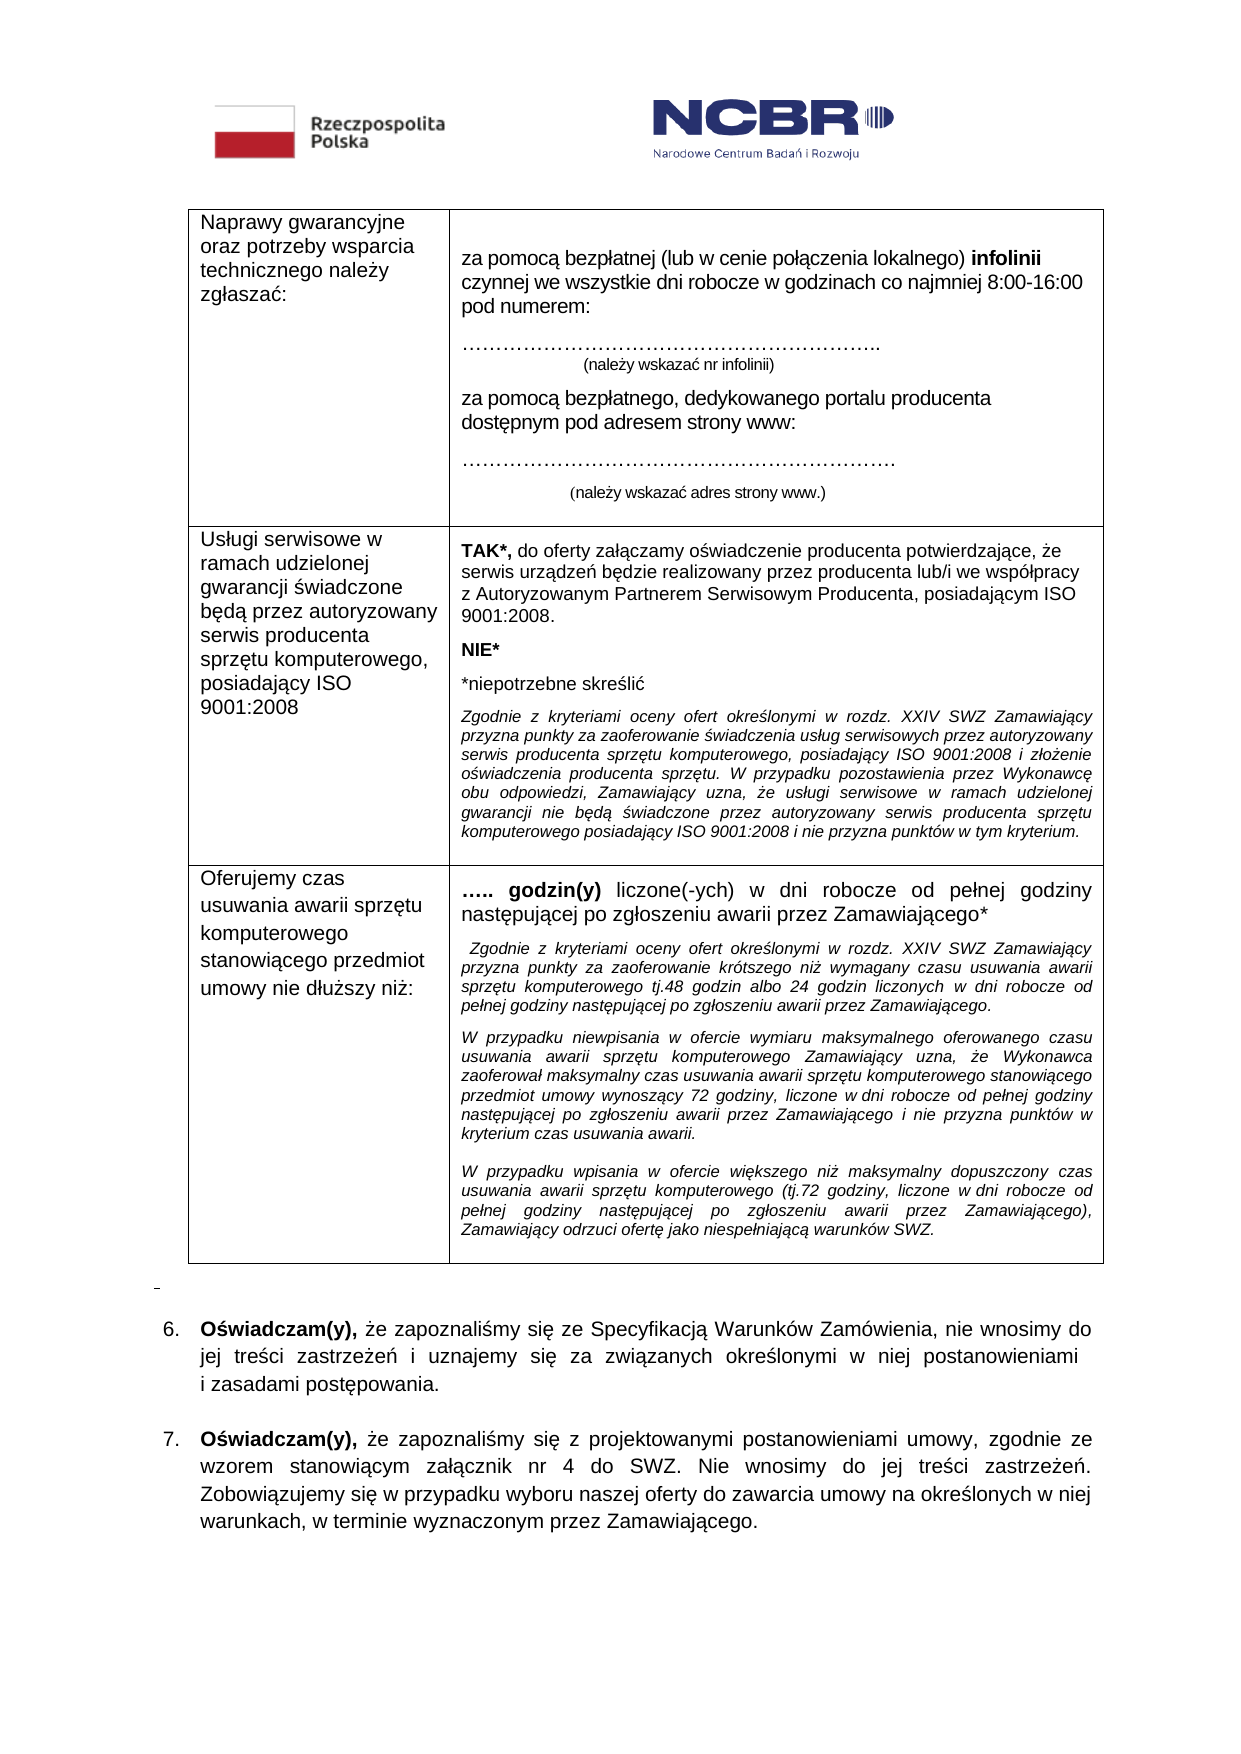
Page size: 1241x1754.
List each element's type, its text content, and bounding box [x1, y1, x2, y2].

table_cell Oferujemy czas usuwania awarii sprzętu komputerowego stanowiącego przedmiot umowy nie dłuższy niż: [189, 866, 449, 1263]
list Oświadczam(y), że zapoznaliśmy się ze Specyfikacją Warunków Zamówienia, nie wnosimy do jej treści zastrzeżeń i uznajemy się za związanych określonymi w niej postanowieniami i zasadami postępowania. [163, 1316, 1093, 1395]
list Oświadczam(y), że zapoznaliśmy się z projektowanymi postanowieniami umowy, zgodnie ze wzorem stanowiącym załącznik nr 4 do SWZ. Nie wnosimy do jej treści zastrzeżeń. Zobowiązujemy się w przypadku wyboru naszej oferty do zawarcia umowy na określonych w niej warunkach, w terminie wyznaczonym przez Zamawiającego. [163, 1426, 1093, 1533]
table_cell Usługi serwisowe w ramach udzielonej gwarancji świadczone będą przez autoryzowany serwis producenta sprzętu komputerowego, posiadający ISO 9001:2008 [189, 527, 449, 865]
table_cell TAK*, do oferty załączamy oświadczenie producenta potwierdzające, że serwis urządzeń będzie realizowany przez producenta lub/i we współpracy z Autoryzowanym Partnerem Serwisowym Producenta, posiadającym ISO 9001:2008. NIE* *niepotrzebne skreślić Zgodnie z kryteriami oceny ofert określonymi w rozdz. XXIV SWZ Zamawiający przyzna punkty za zaoferowanie świadczenia usług serwisowych przez autoryzowany serwis producenta sprzętu komputerowego, posiadający ISO 9001:2008 i złożenie oświadczenia producenta sprzętu. W przypadku pozostawienia przez Wykonawcę obu odpowiedzi, Zamawiający uzna, że usługi serwisowe w ramach udzielonej gwarancji nie będą świadczone przez autoryzowany serwis producenta sprzętu komputerowego posiadający ISO 9001:2008 i nie przyzna punktów w tym kryterium. [450, 527, 1103, 865]
table_cell ….. godzin(y) liczone(-ych) w dni robocze od pełnej godziny następującej po zgłoszeniu awarii przez Zamawiającego* Zgodnie z kryteriami oceny ofert określonymi w rozdz. XXIV SWZ Zamawiający przyzna punkty za zaoferowanie krótszego niż wymagany czasu usuwania awarii sprzętu komputerowego tj.48 godzin albo 24 godzin liczonych w dni robocze od pełnej godziny następującej po zgłoszeniu awarii przez Zamawiającego. W przypadku niewpisania w ofercie wymiaru maksymalnego oferowanego czasu usuwania awarii sprzętu komputerowego Zamawiający uzna, że Wykonawca zaoferował maksymalny czas usuwania awarii sprzętu komputerowego stanowiącego przedmiot umowy wynoszący 72 godziny, liczone w dni robocze od pełnej godziny następującej po zgłoszeniu awarii przez Zamawiającego i nie przyzna punktów w kryterium czas usuwania awarii. W przypadku wpisania w ofercie większego niż maksymalny dopuszczony czas usuwania awarii sprzętu komputerowego (tj.72 godziny, liczone w dni robocze od pełnej godziny następującej po zgłoszeniu awarii przez Zamawiającego), Zamawiający odrzuci ofertę jako niespełniającą warunków SWZ. [450, 866, 1103, 1263]
picture [147, 87, 498, 185]
table_cell Naprawy gwarancyjne oraz potrzeby wsparcia technicznego należy zgłaszać: [189, 210, 449, 526]
picture [633, 73, 913, 185]
table_cell za pomocą bezpłatnej (lub w cenie połączenia lokalnego) infolinii czynnej we wszystkie dni robocze w godzinach co najmniej 8:00-16:00 pod numerem: …………………………………………………….. (należy wskazać nr infolinii) za pomocą bezpłatnego, dedykowanego portalu producenta dostępnym pod adresem strony www: ………………………………………………………. (należy wskazać adres strony www.) [450, 210, 1103, 526]
